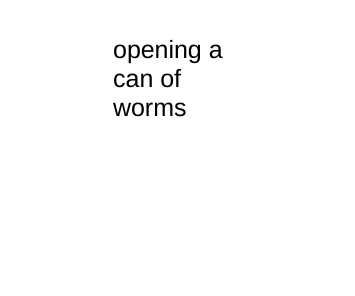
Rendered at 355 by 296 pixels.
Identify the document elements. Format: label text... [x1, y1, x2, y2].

text opening a can of worms [113, 35, 242, 122]
